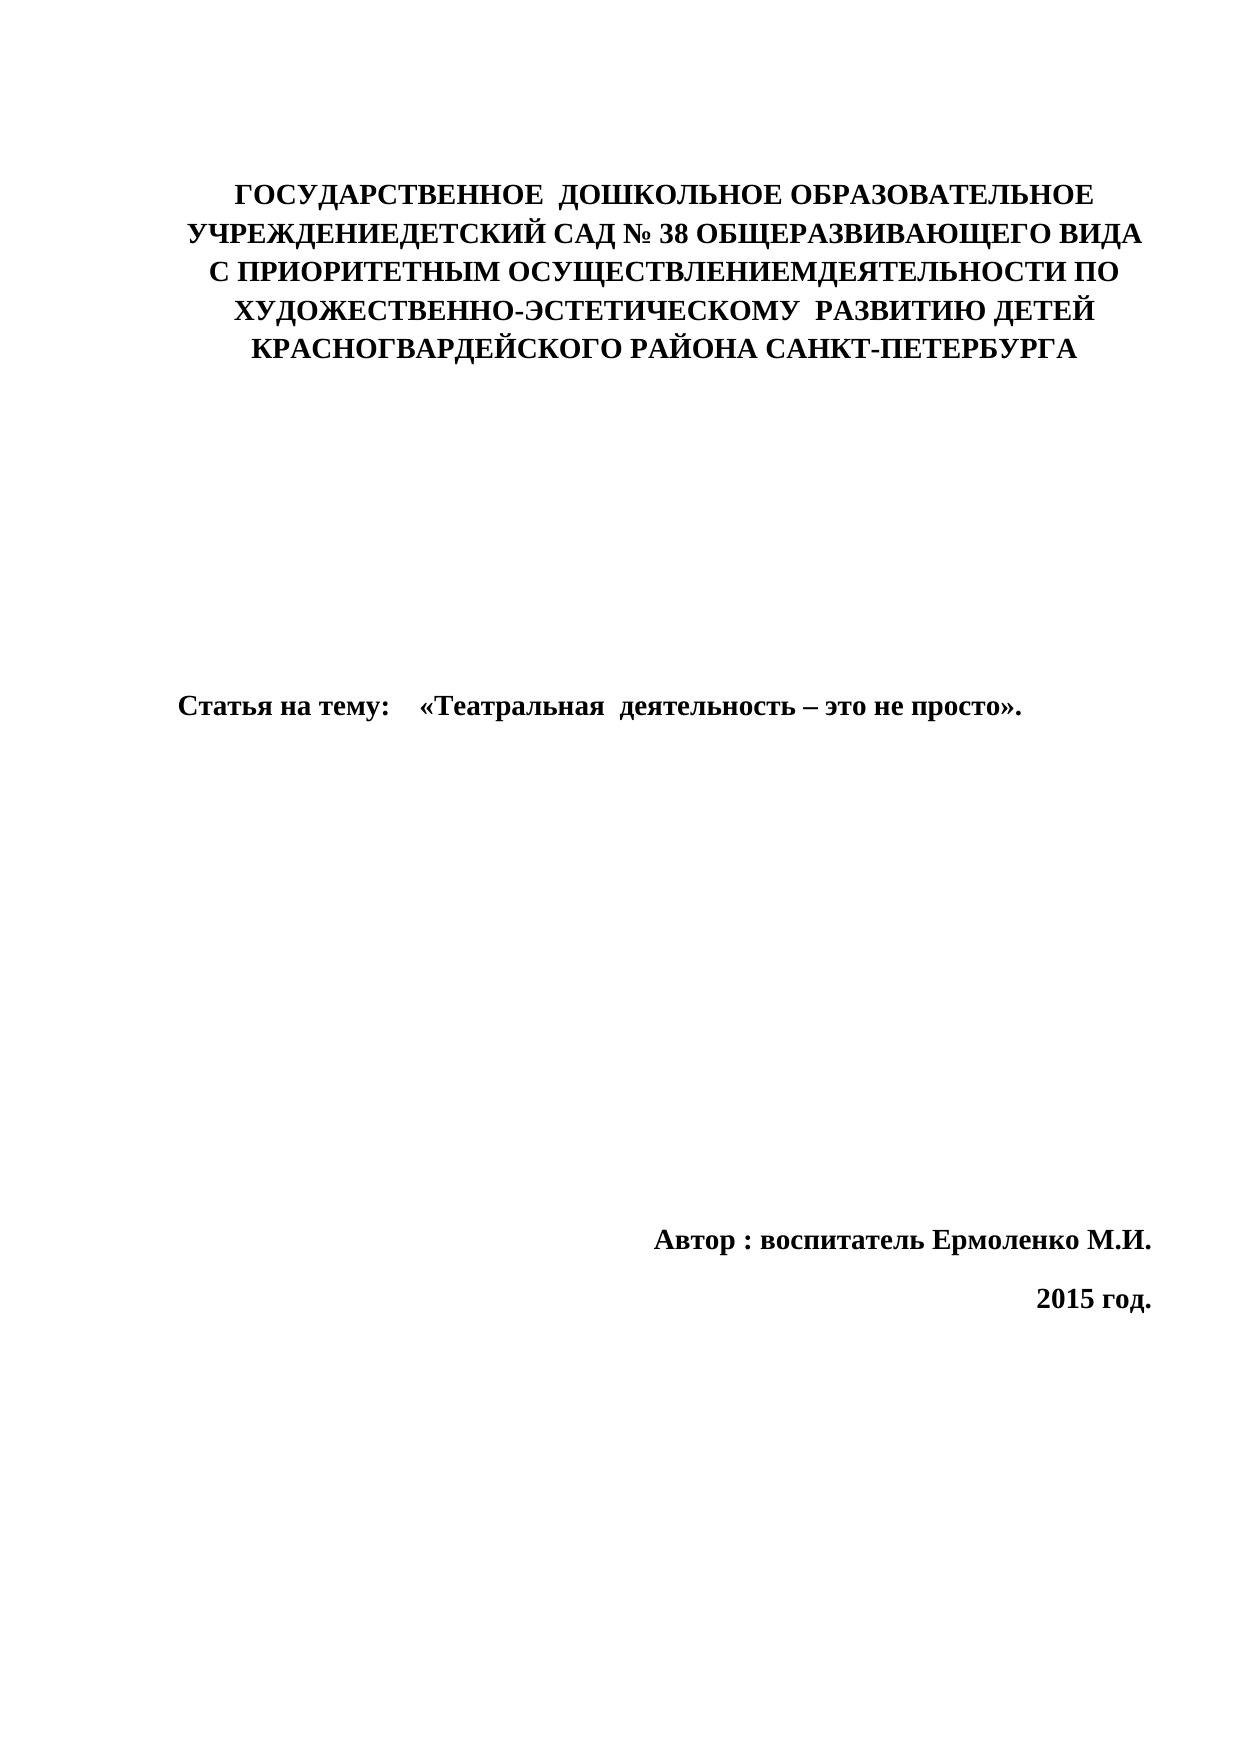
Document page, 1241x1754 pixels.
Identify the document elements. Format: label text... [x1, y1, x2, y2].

text ГОСУДАРСТВЕННОЕ ДОШКОЛЬНОЕ ОБРАЗОВАТЕЛЬНОЕ УЧРЕЖДЕНИЕДЕТСКИЙ САД № 38 ОБЩЕРАЗВИВАЮЩЕГО ВИДА С ПРИОРИТЕТНЫМ ОСУЩЕСТВЛЕНИЕМДЕЯТЕЛЬНОСТИ ПО ХУДОЖЕСТВЕННО-ЭСТЕТИЧЕСКОМУ РАЗВИТИЮ ДЕТЕЙ КРАСНОГВАРДЕЙСКОГО РАЙОНА САНКТ-ПЕТЕРБУРГА [177, 177, 1152, 365]
text 2015 год. [177, 1282, 1152, 1315]
text Статья на тему: «Театральная деятельность – это не просто». [177, 688, 1152, 721]
text Автор : воспитатель Ермоленко М.И. [177, 1222, 1152, 1256]
